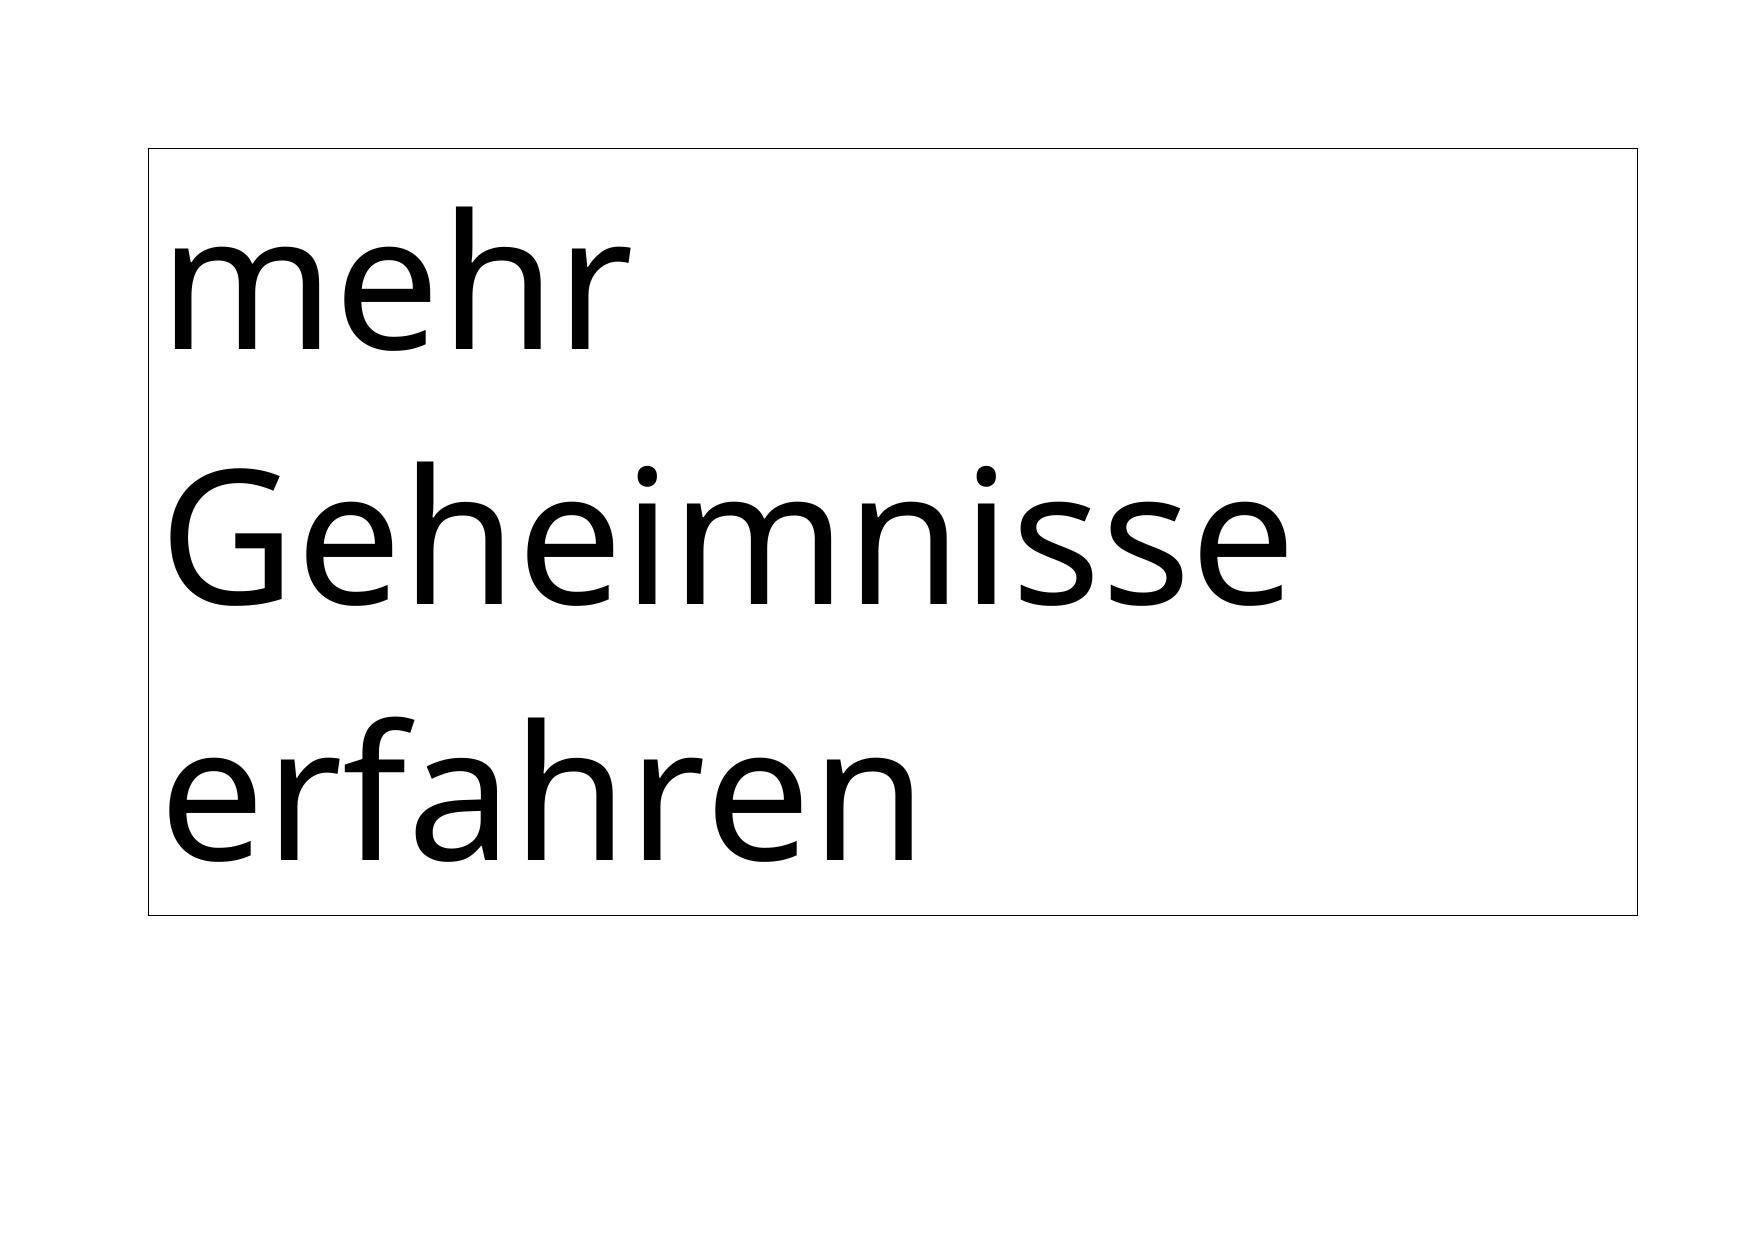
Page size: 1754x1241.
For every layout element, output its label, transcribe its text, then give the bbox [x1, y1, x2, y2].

table_cell mehr Geheimnisse erfahren [149, 149, 1637, 915]
